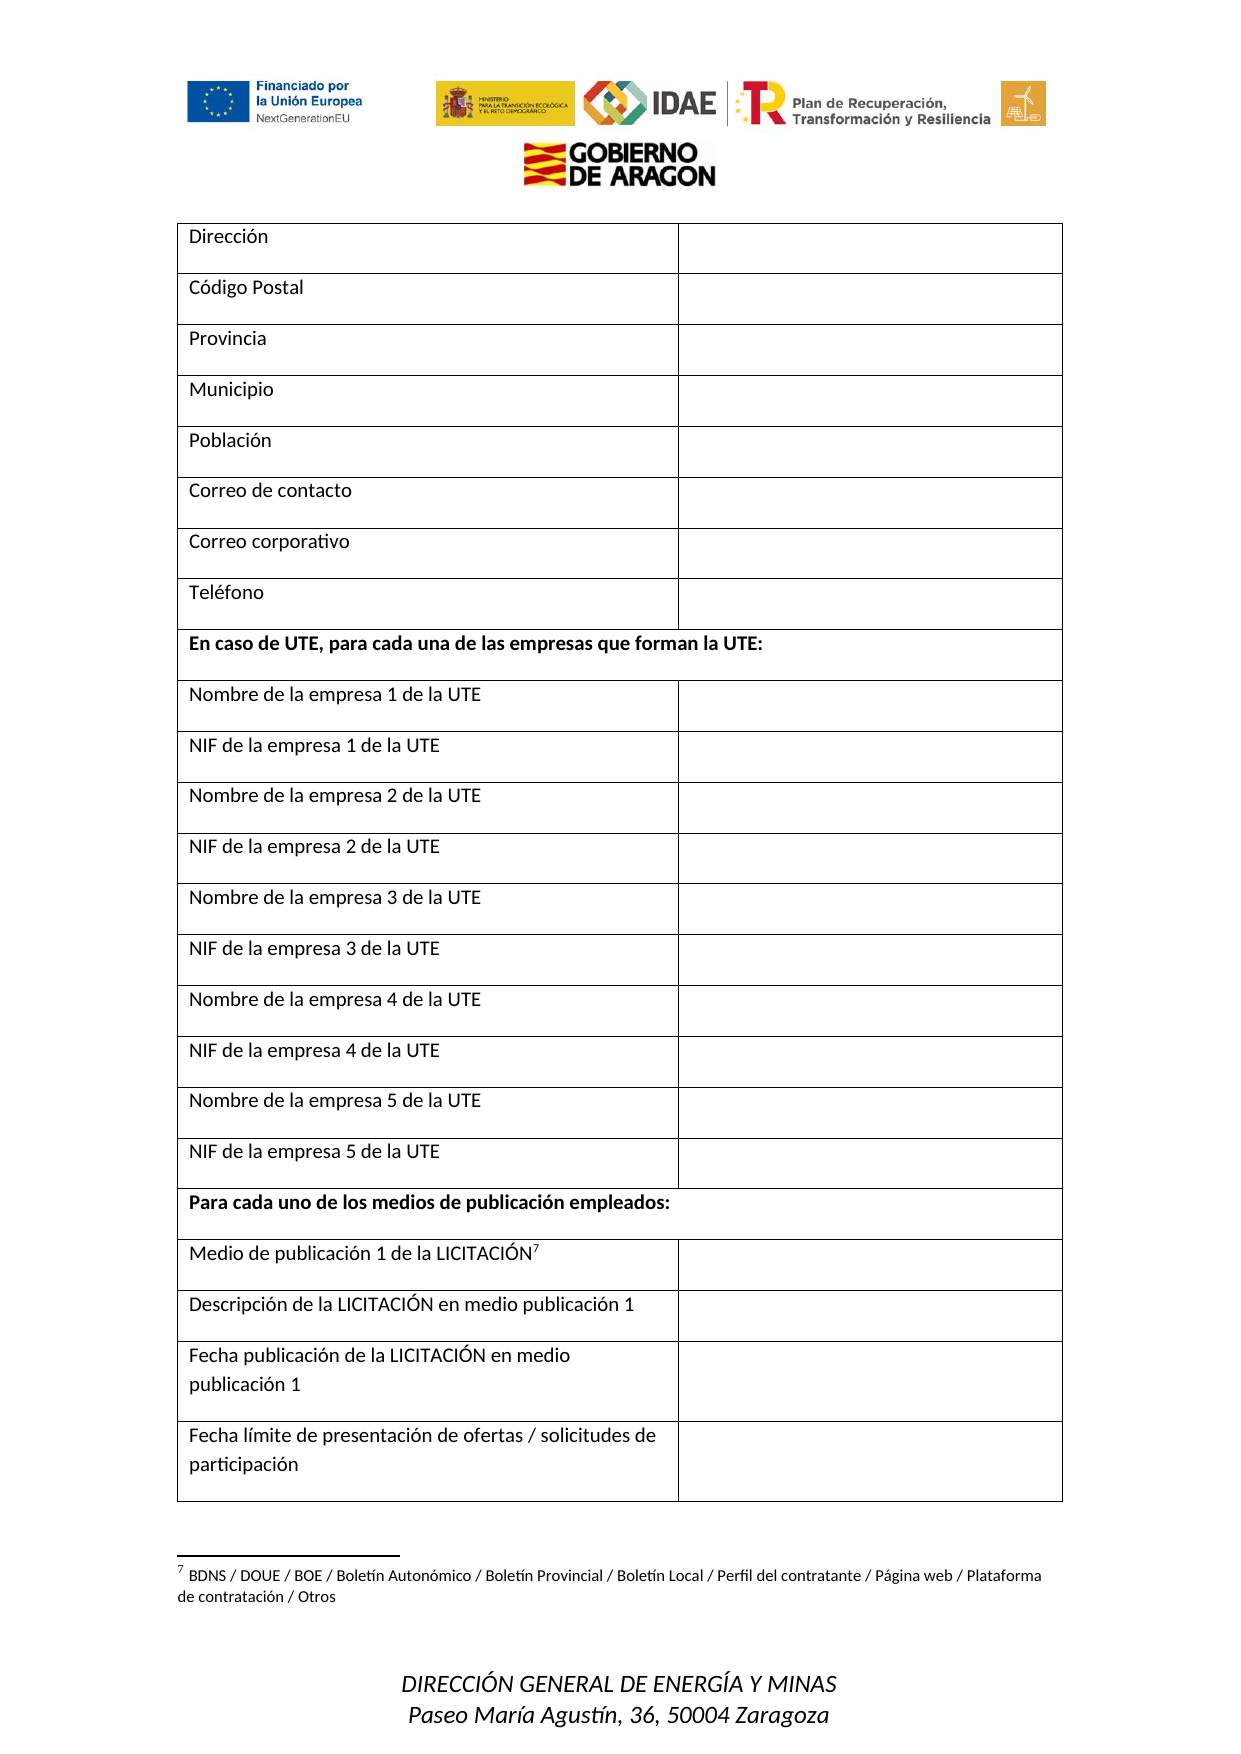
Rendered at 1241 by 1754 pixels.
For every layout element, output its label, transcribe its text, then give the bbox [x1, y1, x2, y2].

table_cell [679, 529, 1062, 578]
table_cell [679, 478, 1062, 527]
table_cell [679, 783, 1062, 832]
table_cell [679, 579, 1062, 629]
table_cell [679, 427, 1062, 477]
table_cell [679, 224, 1062, 273]
table_cell NIF de la empresa 3 de la UTE [178, 935, 678, 985]
table_cell [679, 986, 1062, 1036]
table_cell Dirección [178, 224, 678, 273]
table_cell Fecha publicación de la LICITACIÓN en medio publicación 1 [178, 1342, 678, 1421]
table_cell NIF de la empresa 5 de la UTE [178, 1139, 678, 1188]
table_cell Nombre de la empresa 1 de la UTE [178, 681, 678, 731]
table_cell Provincia [178, 325, 678, 375]
table_cell [679, 935, 1062, 985]
table_cell [679, 1240, 1062, 1290]
table_cell Descripción de la LICITACIÓN en medio publicación 1 [178, 1291, 678, 1341]
table_cell [679, 1088, 1062, 1137]
table_cell Nombre de la empresa 4 de la UTE [178, 986, 678, 1036]
table_cell [679, 325, 1062, 375]
table_cell En caso de UTE, para cada una de las empresas que forman la UTE: [178, 630, 1062, 680]
table_cell Código Postal [178, 274, 678, 324]
table_cell [679, 1342, 1062, 1421]
table_cell [679, 1037, 1062, 1087]
table_cell NIF de la empresa 4 de la UTE [178, 1037, 678, 1087]
table_cell [679, 376, 1062, 426]
table_cell Correo corporativo [178, 529, 678, 578]
table_cell NIF de la empresa 2 de la UTE [178, 834, 678, 883]
table_cell Teléfono [178, 579, 678, 629]
table_cell Nombre de la empresa 3 de la UTE [178, 884, 678, 934]
picture [177, 73, 1062, 198]
table_cell Fecha límite de presentación de ofertas / solicitudes de participación [178, 1422, 678, 1501]
table_cell [679, 681, 1062, 731]
table_cell Nombre de la empresa 5 de la UTE [178, 1088, 678, 1137]
table_cell [679, 274, 1062, 324]
table_cell [679, 1291, 1062, 1341]
table_cell Población [178, 427, 678, 477]
table_cell [679, 732, 1062, 782]
table_cell Municipio [178, 376, 678, 426]
table_cell Para cada uno de los medios de publicación empleados: [178, 1189, 1062, 1239]
table_cell [679, 884, 1062, 934]
table_cell Medio de publicación 1 de la LICITACIÓN [178, 1240, 678, 1290]
table_cell Nombre de la empresa 2 de la UTE [178, 783, 678, 832]
table_cell [679, 1139, 1062, 1188]
table_cell Correo de contacto [178, 478, 678, 527]
table_cell [679, 1422, 1062, 1501]
table_cell [679, 834, 1062, 883]
table_cell NIF de la empresa 1 de la UTE [178, 732, 678, 782]
